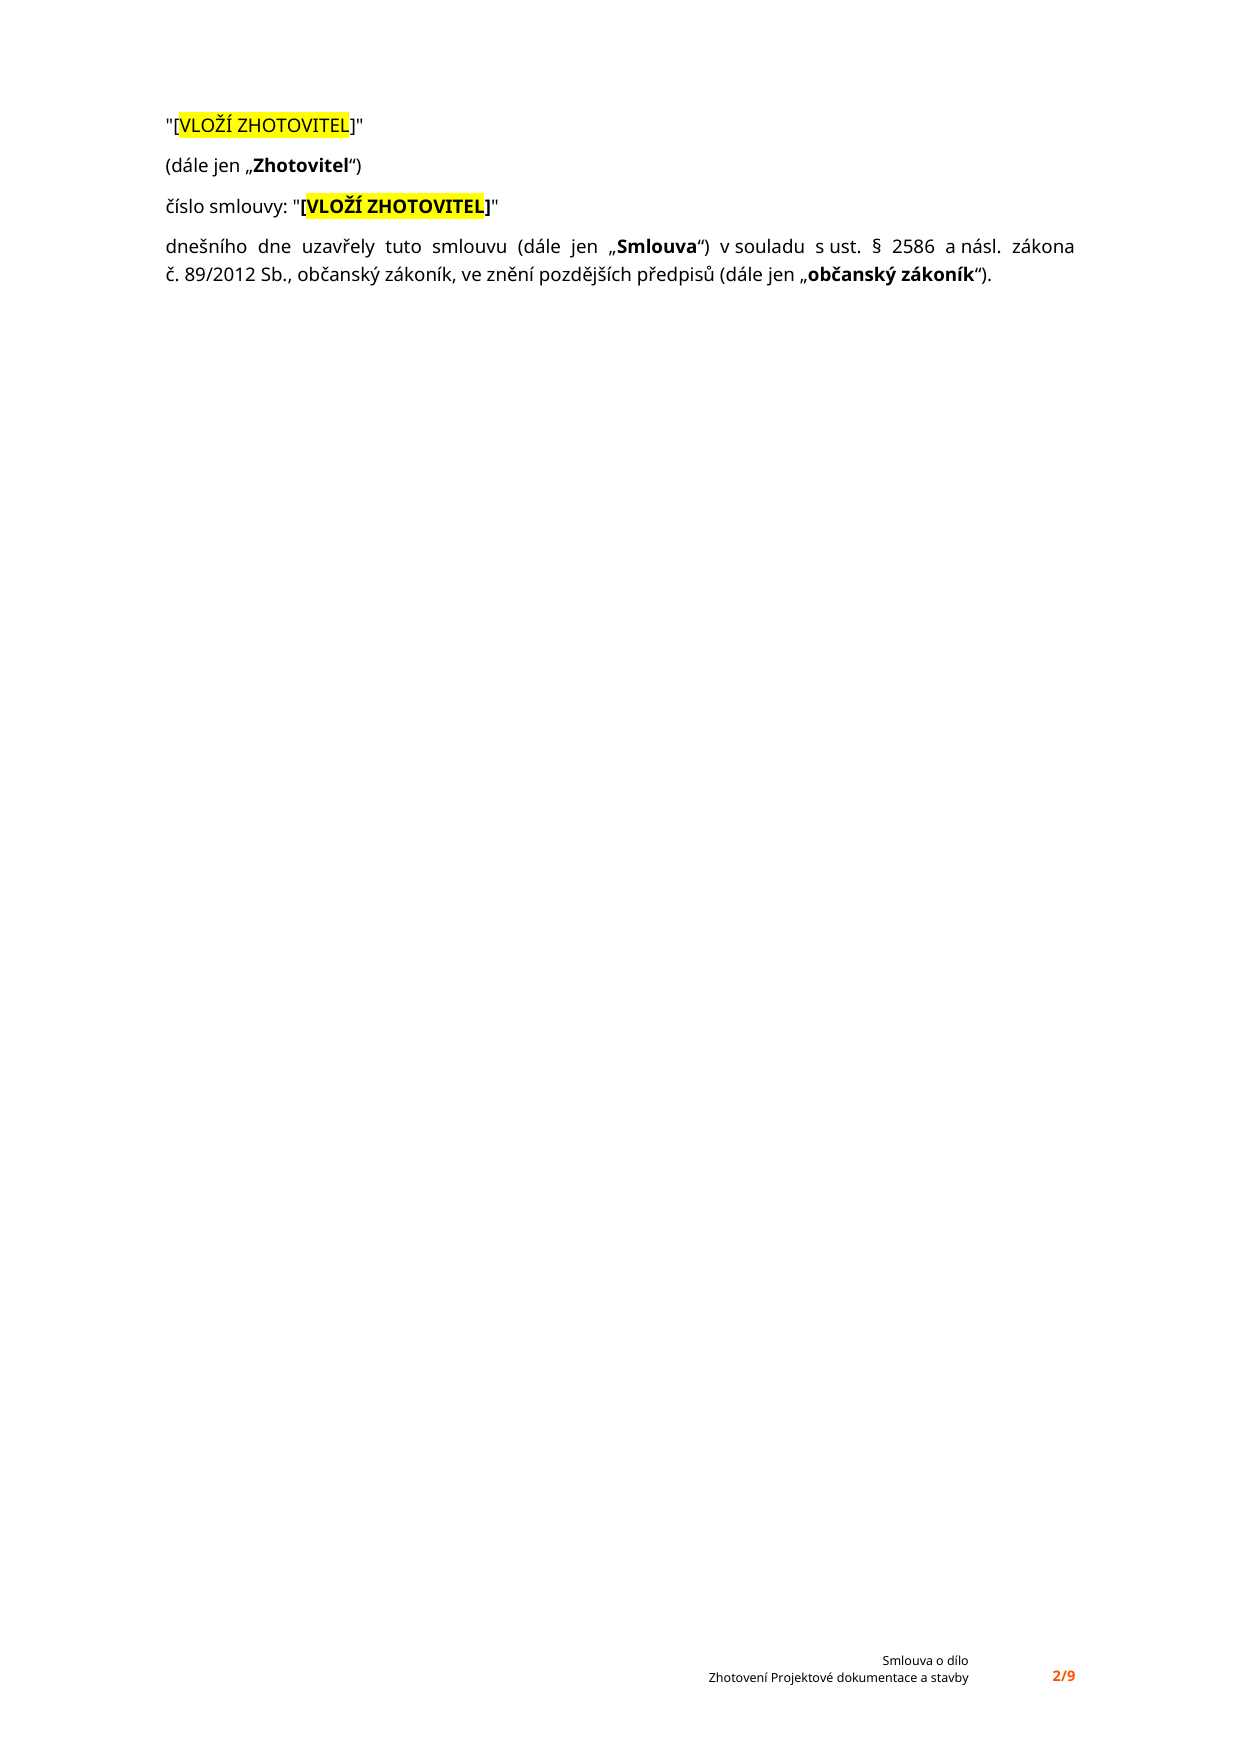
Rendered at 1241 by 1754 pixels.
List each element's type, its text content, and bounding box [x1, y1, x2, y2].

text dnešního dne uzavřely tuto smlouvu (dále jen „Smlouva“) v souladu s ust. § 2586 a násl. zákona č. 89/2012 Sb., občanský zákoník, ve znění pozdějších předpisů (dále jen „občanský zákoník“). [165, 234, 1075, 287]
text "[VLOŽÍ ZHOTOVITEL]" [349, 112, 1075, 138]
text číslo smlouvy: "[VLOŽÍ ZHOTOVITEL]" [484, 193, 1075, 219]
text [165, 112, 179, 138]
text číslo smlouvy: "[VLOŽÍ ZHOTOVITEL]" [165, 193, 306, 219]
text (dále jen „Zhotovitel“) [165, 153, 1075, 178]
